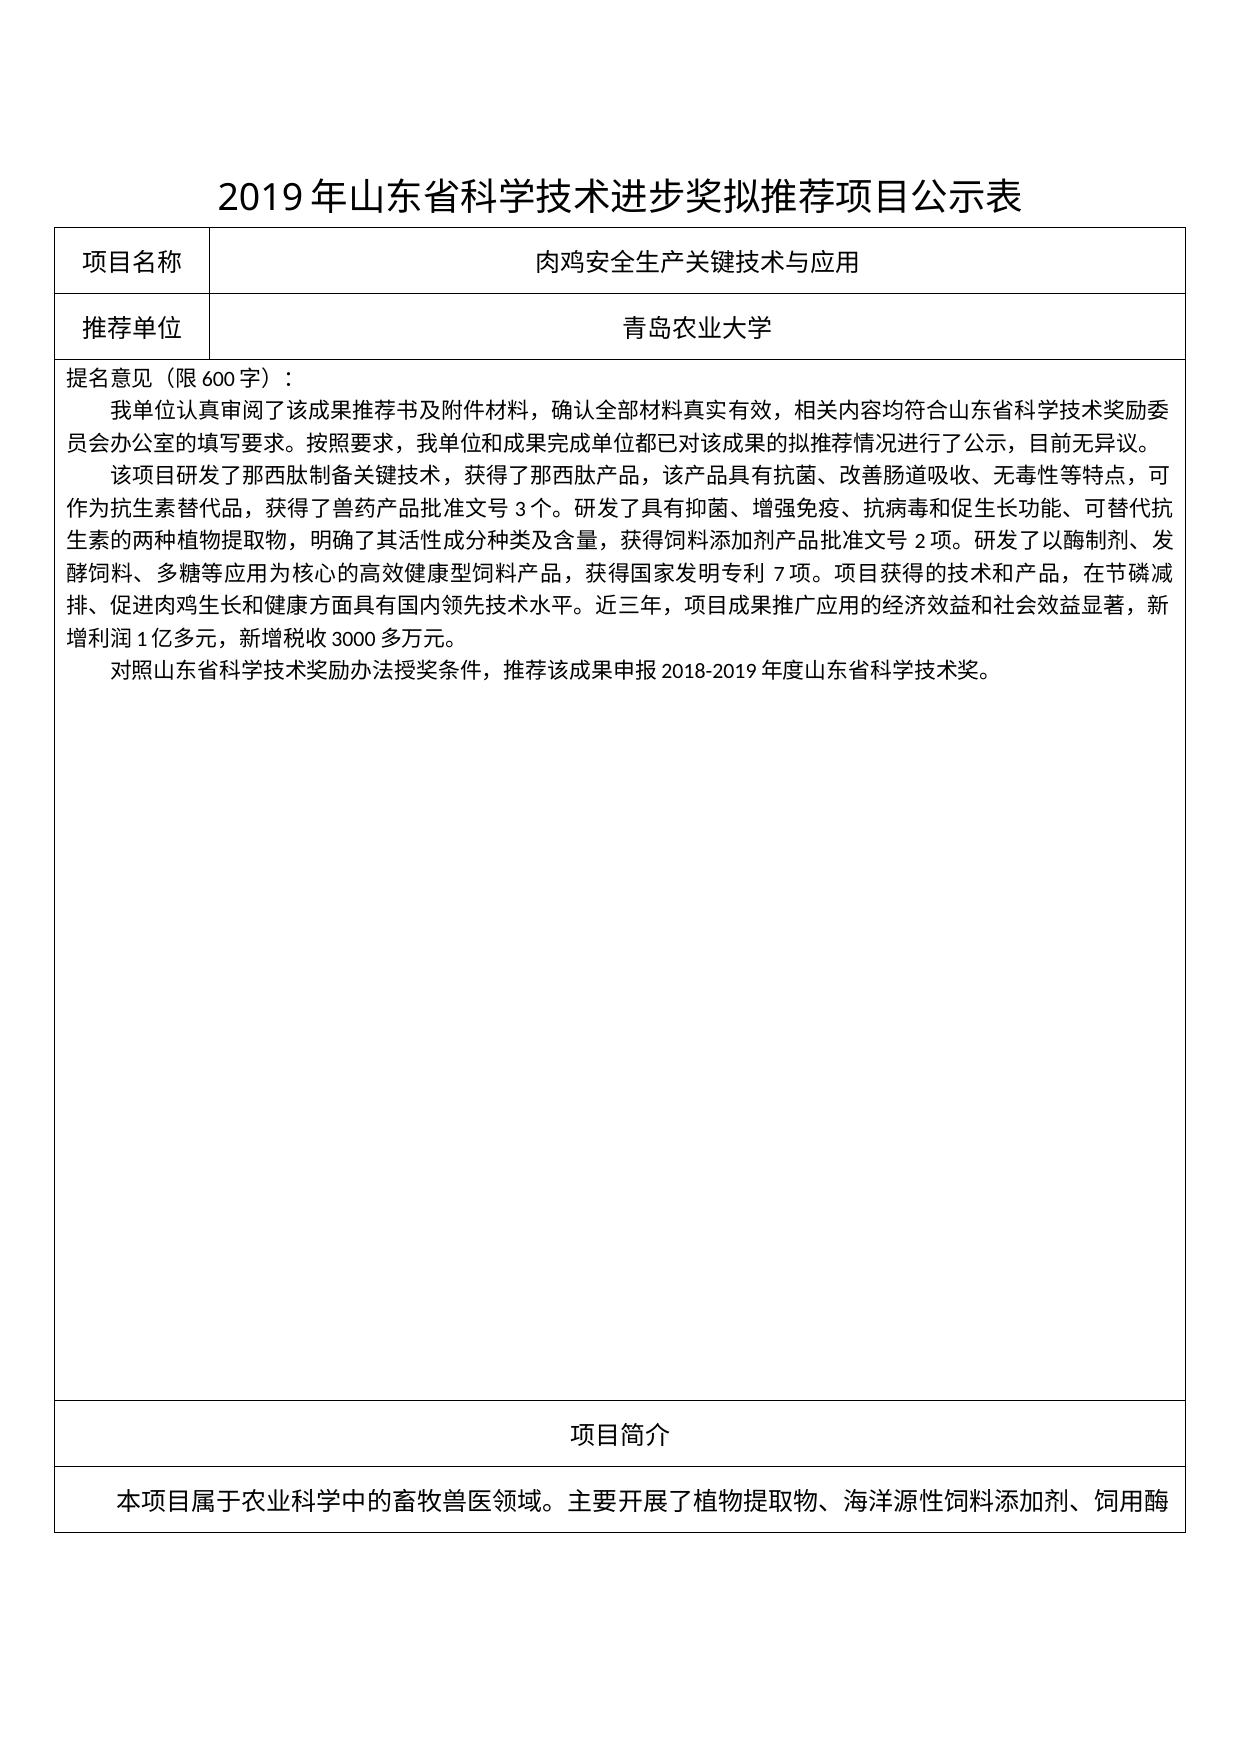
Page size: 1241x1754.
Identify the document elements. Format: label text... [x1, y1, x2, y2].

text 2019年山东省科学技术进步奖拟推荐项目公示表 [187, 162, 1053, 227]
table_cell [55, 1467, 1185, 1532]
table_header 项目名称 [55, 228, 209, 293]
table_cell 推荐单位 [55, 294, 209, 359]
table_cell 青岛农业大学 [210, 294, 1185, 359]
table_cell 提名意见（限600字）： 我单位认真审阅了该成果推荐书及附件材料，确认全部材料真实有效，相关内容均符合山东省科学技术奖励委员会办公室的填写要求。按照要求，我单位和成果完成单位都已对该成果的拟推荐情况进行了公示，目前无异议。 该项目研发了那西肽制备关键技术，获得了那西肽产品，该产品具有抗菌、改善肠道吸收、无毒性等特点，可作为抗生素替代品，获得了兽药产品批准文号3个。研发了具有抑菌、增强免疫、抗病毒和促生长功能、可替代抗生素的两种植物提取物，明确了其活性成分种类及含量，获得饲料添加剂产品批准文号2项。研发了以酶制剂、发酵饲料、多糖等应用为核心的高效健康型饲料产品，获得国家发明专利7项。项目获得的技术和产品，在节磷减排、促进肉鸡生长和健康方面具有国内领先技术水平。近三年，项目成果推广应用的经济效益和社会效益显著，新增利润1亿多元，新增税收3000多万元。 对照山东省科学技术奖励办法授奖条件，推荐该成果申报2018-2019年度山东省科学技术奖。 [55, 360, 1185, 1400]
table_cell 项目简介 [55, 1401, 1185, 1466]
table_header 肉鸡安全生产关键技术与应用 [210, 228, 1185, 293]
